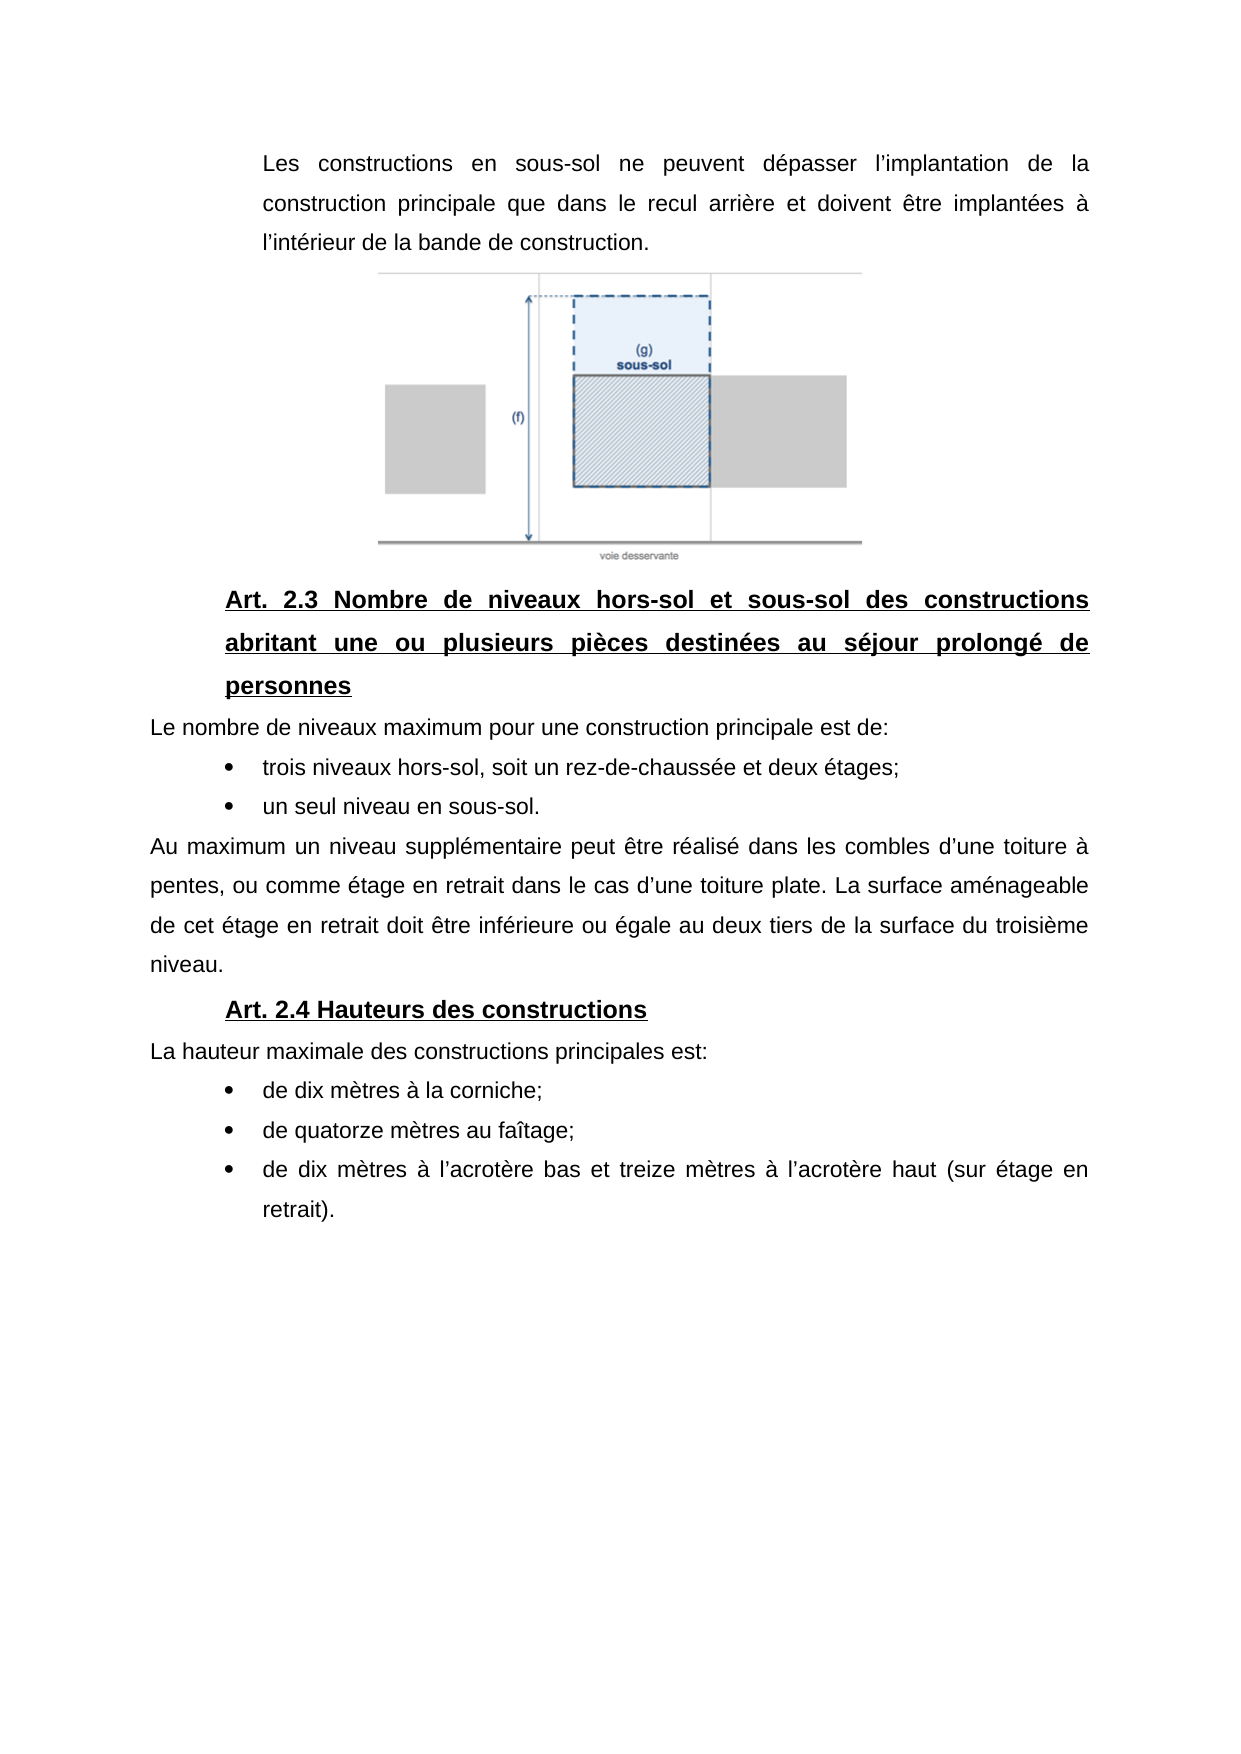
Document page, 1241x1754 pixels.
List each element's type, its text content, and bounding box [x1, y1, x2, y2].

list de dix mètres à l’acrotère bas et treize mètres à l’acrotère haut (sur étage en retrait). [225, 1156, 1090, 1222]
text Les constructions en sous-sol ne peuvent dépasser l’implantation de la construction principale que dans le recul arrière et doivent être implantées à l’intérieur de la bande de construction. [262, 150, 1090, 255]
subtitle Art. 2.3 Nombre de niveaux hors-sol et sous-sol des constructions abritant une ou plusieurs pièces destinées au séjour prolongé de personnes [225, 585, 1090, 610]
list trois niveaux hors-sol, soit un rez-de-chaussée et deux étages; [225, 754, 1090, 780]
subtitle Art. 2.3 Nombre de niveaux hors-sol et sous-sol des constructions abritant une ou plusieurs pièces destinées au séjour prolongé de personnes [225, 611, 1090, 653]
text Au maximum un niveau supplémentaire peut être réalisé dans les combles d’une toiture à pentes, ou comme étage en retrait dans le cas d’une toiture plate. La surface aménageable de cet étage en retrait doit être inférieure ou égale au deux tiers de la surface du troisième niveau. [150, 833, 1090, 977]
text Le nombre de niveaux maximum pour une construction principale est de: [150, 714, 1090, 741]
text La hauteur maximale des constructions principales est: [150, 1038, 1090, 1064]
list un seul niveau en sous-sol. [225, 793, 1090, 819]
list de dix mètres à la corniche; [225, 1077, 1090, 1104]
subtitle Art. 2.3 Nombre de niveaux hors-sol et sous-sol des constructions abritant une ou plusieurs pièces destinées au séjour prolongé de personnes [225, 654, 1090, 700]
subtitle Art. 2.4 Hauteurs des constructions [225, 995, 1090, 1023]
list de quatorze mètres au faîtage; [225, 1117, 1090, 1143]
picture [378, 268, 863, 568]
